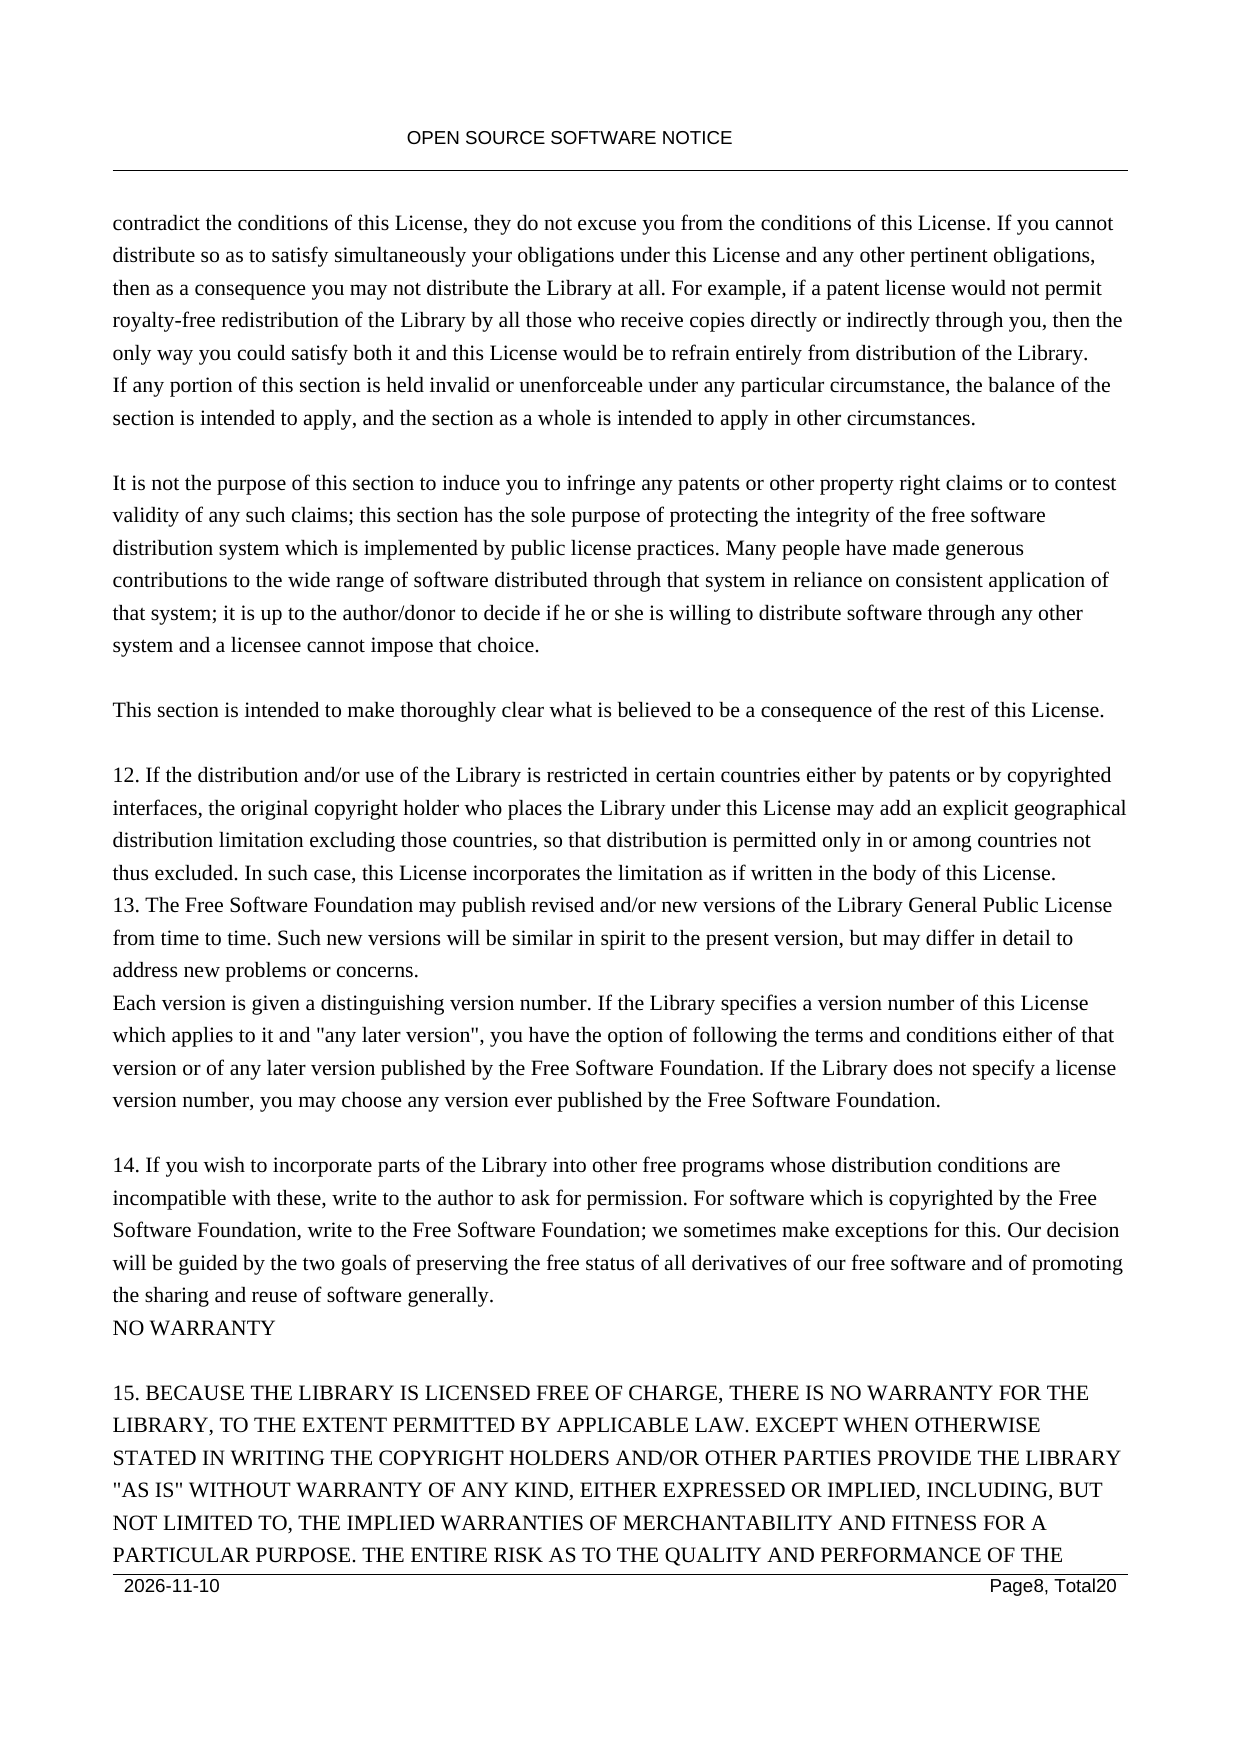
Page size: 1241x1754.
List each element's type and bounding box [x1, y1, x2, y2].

text [112, 206, 1128, 1571]
